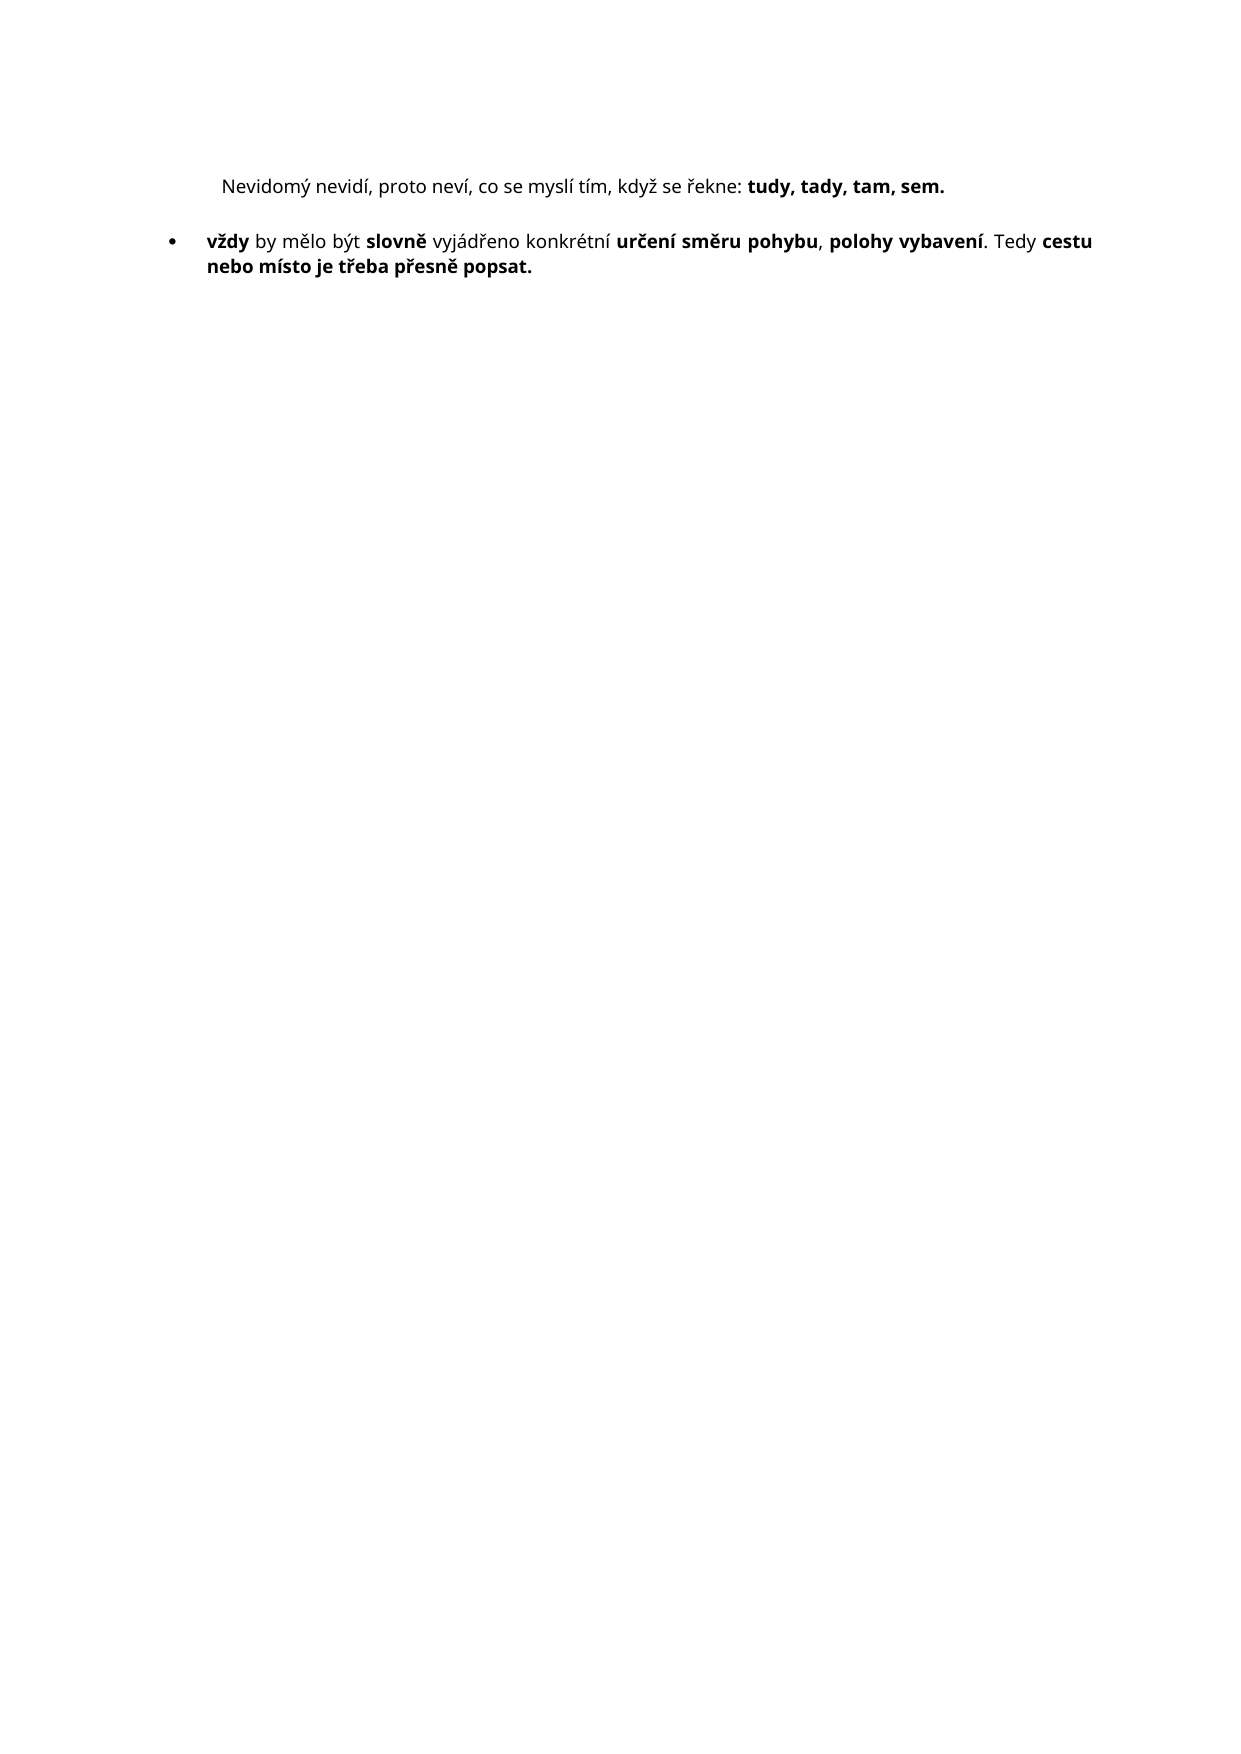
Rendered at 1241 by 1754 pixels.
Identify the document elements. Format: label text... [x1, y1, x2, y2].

text Nevidomý nevidí, proto neví, co se myslí tím, když se řekne: tudy, tady, tam, sem. [148, 173, 1093, 199]
list vždy by mělo být slovně vyjádřeno konkrétní určení směru pohybu, polohy vybavení. Tedy cestu nebo místo je třeba přesně popsat. [169, 228, 1093, 279]
